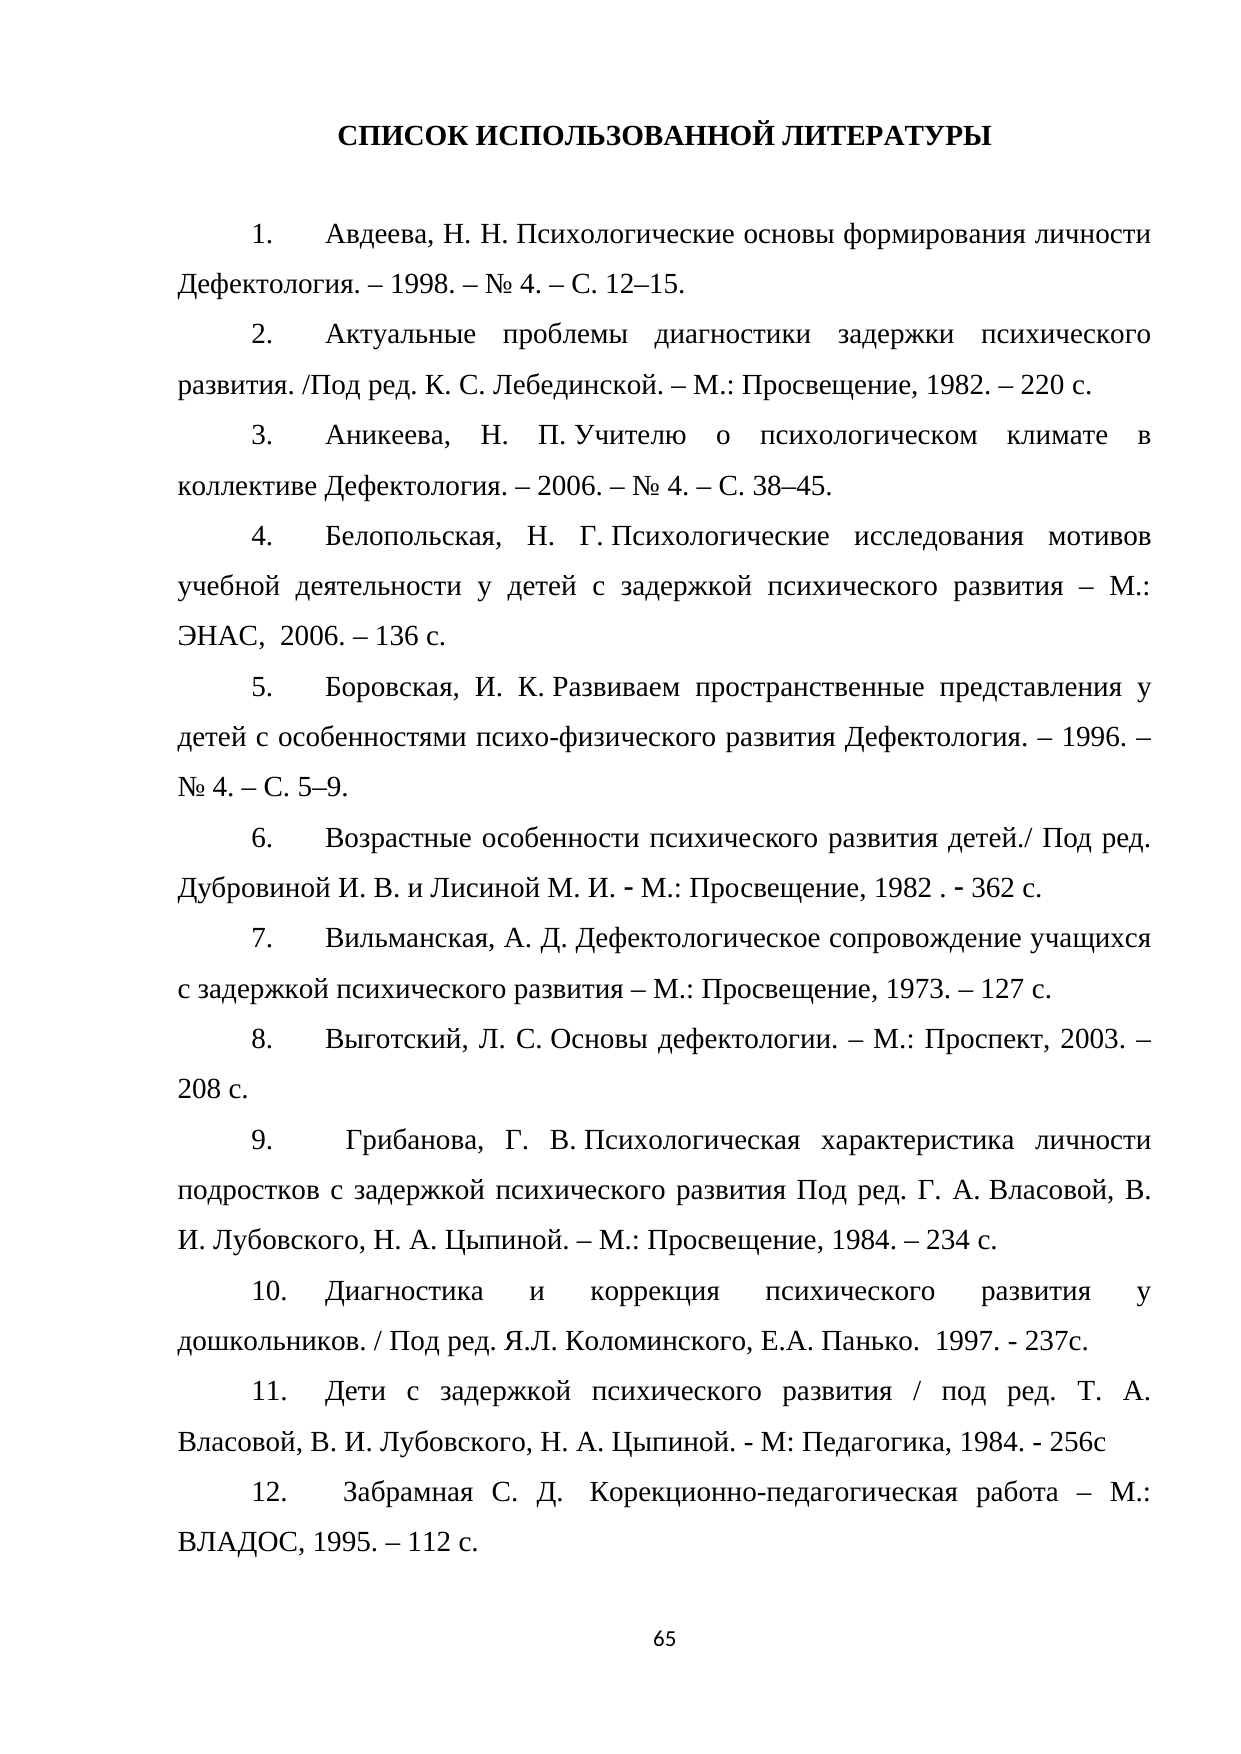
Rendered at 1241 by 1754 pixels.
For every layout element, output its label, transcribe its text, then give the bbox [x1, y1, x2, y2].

list Вильманская, А. Д. Дефектологическое сопровождение учащихся с задержкой психического развития – М.: Просвещение, 1973. – 127 с. [177, 921, 1152, 1004]
list Боровская, И. К. Развиваем пространственные представления у детей с особенностями психо-физического развития Дефектология. – 1996. – № 4. – С. 5–9. [177, 669, 1152, 803]
list Возрастные особенности психического развития детей./ Под ред. Дубровиной И. В. и Лисиной М. И. М.: Просвещение, 1982 . 362 с. [177, 820, 1152, 904]
list Дети с задержкой психического развития / под ред. Т. А. Власовой, В. И. Лубовского, Н. А. Цыпиной. - М: Педагогика, 1984. - 256с [177, 1373, 1152, 1457]
list Забрамная С. Д. Корекционно-педагогическая работа – М.: ВЛАДОС, 1995. – 112 с. [177, 1474, 1152, 1558]
list Аникеева, Н. П. Учителю о психологическом климате в коллективе Дефектология. – 2006. – № 4. – С. 38–45. [177, 417, 1152, 501]
list Диагностика и коррекция психического развития у дошкольников. / Под ред. Я.Л. Коломинского, Е.А. Панько. 1997. - 237с. [177, 1273, 1152, 1357]
list Грибанова, Г. В. Психологическая характеристика личности подростков с задержкой психического развития Под ред. Г. А. Власовой, В. И. Лубовского, Н. А. Цыпиной. – М.: Просвещение, 1984. – 234 с. [177, 1122, 1152, 1256]
list Авдеева, Н. Н. Психологические основы формирования личности Дефектология. – 1998. – № 4. – С. 12–15. [177, 216, 1152, 300]
list Белопольская, Н. Г. Психологические исследования мотивов учебной деятельности у детей с задержкой психического развития – М.: ЭНАС, 2006. – 136 с. [177, 518, 1152, 652]
text СПИСОК ИСПОЛЬЗОВАННОЙ ЛИТЕРАТУРЫ [177, 118, 1152, 152]
list Выготский, Л. С. Основы дефектологии. – М.: Проспект, 2003. – 208 с. [177, 1021, 1152, 1105]
list Актуальные проблемы диагностики задержки психического развития. /Под ред. К. С. Лебединской. – М.: Просвещение, 1982. – 220 с. [177, 317, 1152, 401]
